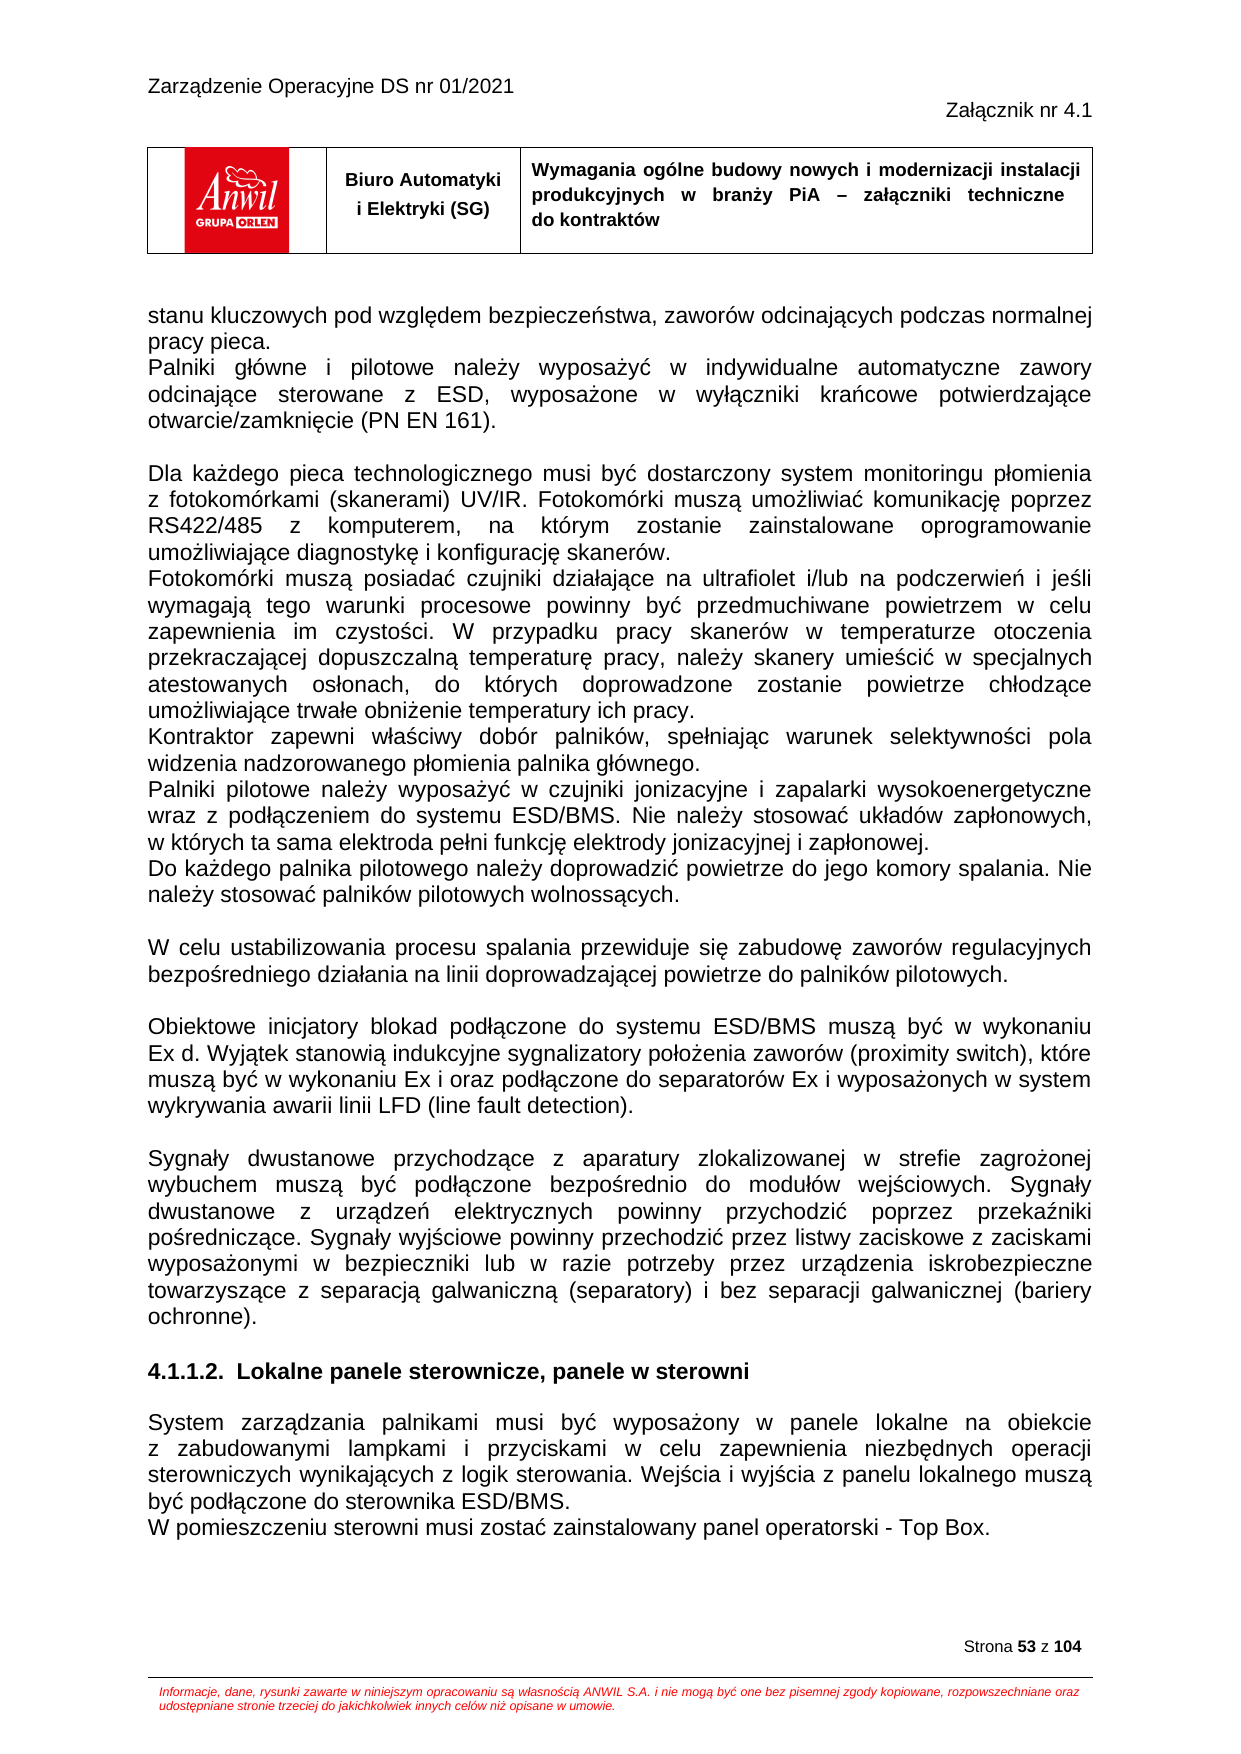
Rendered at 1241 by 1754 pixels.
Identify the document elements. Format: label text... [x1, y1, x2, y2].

picture [184, 147, 290, 253]
text System zarządzania palnikami musi być wyposażony w panele lokalne na obiekcie z zabudowanymi lampkami i przyciskami w celu zapewnienia niezbędnych operacji sterowniczych wynikających z logik sterowania. Wejścia i wyjścia z panelu lokalnego muszą być podłączone do sterownika ESD/BMS. [148, 1409, 1092, 1514]
text Palniki pilotowe należy wyposażyć w czujniki jonizacyjne i zapalarki wysokoenergetyczne wraz z podłączeniem do systemu ESD/BMS. Nie należy stosować układów zapłonowych, w których ta sama elektroda pełni funkcję elektrody jonizacyjnej i zapłonowej. [148, 776, 1092, 855]
text Palniki główne i pilotowe należy wyposażyć w indywidualne automatyczne zawory odcinające sterowane z ESD, wyposażone w wyłączniki krańcowe potwierdzające otwarcie/zamknięcie (PN EN 161). [148, 354, 1092, 433]
text W pomieszczeniu sterowni musi zostać zainstalowany panel operatorski - Top Box. [148, 1514, 1092, 1540]
text Do każdego palnika pilotowego należy doprowadzić powietrze do jego komory spalania. Nie należy stosować palników pilotowych wolnossących. [148, 855, 1092, 908]
text W celu ustabilizowania procesu spalania przewiduje się zabudowę zaworów regulacyjnych bezpośredniego działania na linii doprowadzającej powietrze do palników pilotowych. [148, 934, 1092, 987]
text Fotokomórki muszą posiadać czujniki działające na ultrafiolet i/lub na podczerwień i jeśli wymagają tego warunki procesowe powinny być przedmuchiwane powietrzem w celu zapewnienia im czystości. W przypadku pracy skanerów w temperaturze otoczenia przekraczającej dopuszczalną temperaturę pracy, należy skanery umieścić w specjalnych atestowanych osłonach, do których doprowadzone zostanie powietrze chłodzące umożliwiające trwałe obniżenie temperatury ich pracy. [148, 565, 1092, 723]
text Dla każdego pieca technologicznego musi być dostarczony system monitoringu płomienia z fotokomórkami (skanerami) UV/IR. Fotokomórki muszą umożliwiać komunikację poprzez RS422/485 z komputerem, na którym zostanie zainstalowane oprogramowanie umożliwiające diagnostykę i konfigurację skanerów. [148, 460, 1092, 565]
text Obiektowe inicjatory blokad podłączone do systemu ESD/BMS muszą być w wykonaniu Ex d. Wyjątek stanowią indukcyjne sygnalizatory położenia zaworów (proximity switch), które muszą być w wykonaniu Ex i oraz podłączone do separatorów Ex i wyposażonych w system wykrywania awarii linii LFD (line fault detection). [148, 1013, 1092, 1119]
text Sygnały dwustanowe przychodzące z aparatury zlokalizowanej w strefie zagrożonej wybuchem muszą być podłączone bezpośrednio do modułów wejściowych. Sygnały dwustanowe z urządzeń elektrycznych powinny przychodzić poprzez przekaźniki pośredniczące. Sygnały wyjściowe powinny przechodzić przez listwy zaciskowe z zaciskami wyposażonymi w bezpieczniki lub w razie potrzeby przez urządzenia iskrobezpieczne towarzyszące z separacją galwaniczną (separatory) i bez separacji galwanicznej (bariery ochronne). [148, 1145, 1092, 1329]
subtitle Lokalne panele sterownicze, panele w sterowni [148, 1358, 1092, 1384]
text Kontraktor zapewni właściwy dobór palników, spełniając warunek selektywności pola widzenia nadzorowanego płomienia palnika głównego. [148, 723, 1092, 776]
